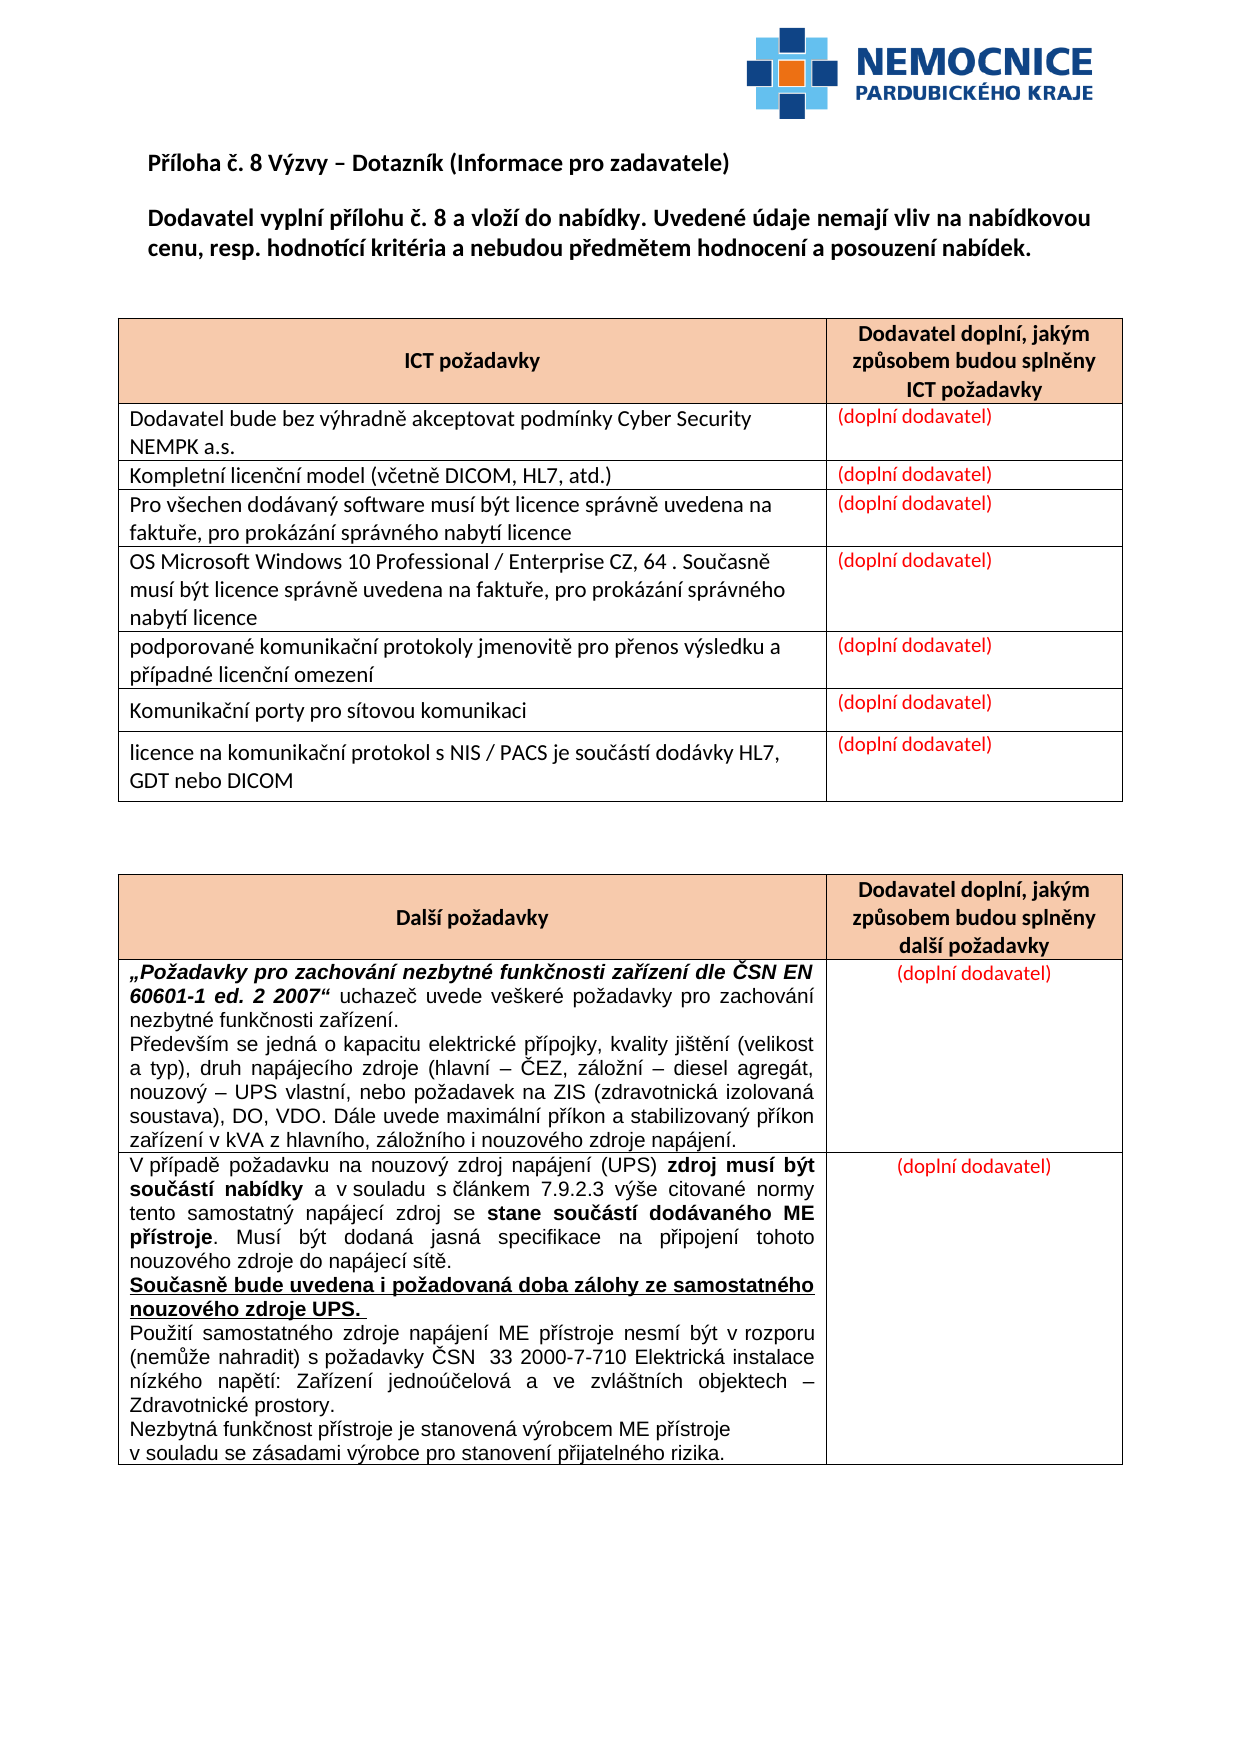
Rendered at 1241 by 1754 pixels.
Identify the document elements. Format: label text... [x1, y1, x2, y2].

table_cell (doplní dodavatel) [827, 732, 1122, 801]
table_cell (doplní dodavatel) [827, 404, 1122, 460]
table_cell V případě požadavku na nouzový zdroj napájení (UPS) zdroj musí být součástí nabídky a v souladu s článkem 7.9.2.3 výše citované normy tento samostatný napájecí zdroj se stane součástí dodávaného ME přístroje. Musí být dodaná jasná specifikace na připojení tohoto nouzového zdroje do napájecí sítě. Současně bude uvedena i požadovaná doba zálohy ze samostatného nouzového zdroje UPS. Použití samostatného zdroje napájení ME přístroje nesmí být v rozporu (nemůže nahradit) s požadavky ČSN 33 2000-7-710 Elektrická instalace nízkého napětí: Zařízení jednoúčelová a ve zvláštních objektech – Zdravotnické prostory. Nezbytná funkčnost přístroje je stanovená výrobcem ME přístroje v souladu se zásadami výrobce pro stanovení přijatelného rizika. [119, 1153, 826, 1464]
table_cell Dodavatel bude bez výhradně akceptovat podmínky Cyber Security NEMPK a.s. [119, 404, 826, 460]
table_cell Kompletní licenční model (včetně DICOM, HL7, atd.) [119, 461, 826, 489]
table_cell podporované komunikační protokoly jmenovitě pro přenos výsledku a případné licenční omezení [119, 632, 826, 688]
table_cell (doplní dodavatel) [827, 461, 1122, 489]
text Dodavatel vyplní přílohu č. 8 a vloží do nabídky. Uvedené údaje nemají vliv na nabídkovou cenu, resp. hodnotící kritéria a nebudou předmětem hodnocení a posouzení nabídek. [148, 202, 1093, 263]
table_cell Pro všechen dodávaný software musí být licence správně uvedena na faktuře, pro prokázání správného nabytí licence [119, 490, 826, 546]
table_cell (doplní dodavatel) [827, 960, 1122, 1152]
table_header Další požadavky [119, 875, 826, 959]
table_cell (doplní dodavatel) [827, 632, 1122, 688]
table_cell (doplní dodavatel) [827, 490, 1122, 546]
table_cell (doplní dodavatel) [827, 689, 1122, 731]
text Příloha č. 8 Výzvy – Dotazník (Informace pro zadavatele) [148, 148, 1093, 178]
table_cell OS Microsoft Windows 10 Professional / Enterprise CZ, 64 . Současně musí být licence správně uvedena na faktuře, pro prokázání správného nabytí licence [119, 547, 826, 631]
picture [745, 26, 1093, 120]
table_cell (doplní dodavatel) [827, 1153, 1122, 1464]
table_cell „Požadavky pro zachování nezbytné funkčnosti zařízení dle ČSN EN 60601-1 ed. 2 2007“ uchazeč uvede veškeré požadavky pro zachování nezbytné funkčnosti zařízení. Především se jedná o kapacitu elektrické přípojky, kvality jištění (velikost a typ), druh napájecího zdroje (hlavní – ČEZ, záložní – diesel agregát, nouzový – UPS vlastní, nebo požadavek na ZIS (zdravotnická izolovaná soustava), DO, VDO. Dále uvede maximální příkon a stabilizovaný příkon zařízení v kVA z hlavního, záložního i nouzového zdroje napájení. [119, 960, 826, 1152]
table_header Dodavatel doplní, jakým způsobem budou splněny ICT požadavky [827, 319, 1122, 403]
table_cell licence na komunikační protokol s NIS / PACS je součástí dodávky HL7, GDT nebo DICOM [119, 732, 826, 801]
table_cell Komunikační porty pro sítovou komunikaci [119, 689, 826, 731]
table_header Dodavatel doplní, jakým způsobem budou splněny další požadavky [827, 875, 1122, 959]
table_cell (doplní dodavatel) [827, 547, 1122, 631]
table_header ICT požadavky [119, 319, 826, 403]
